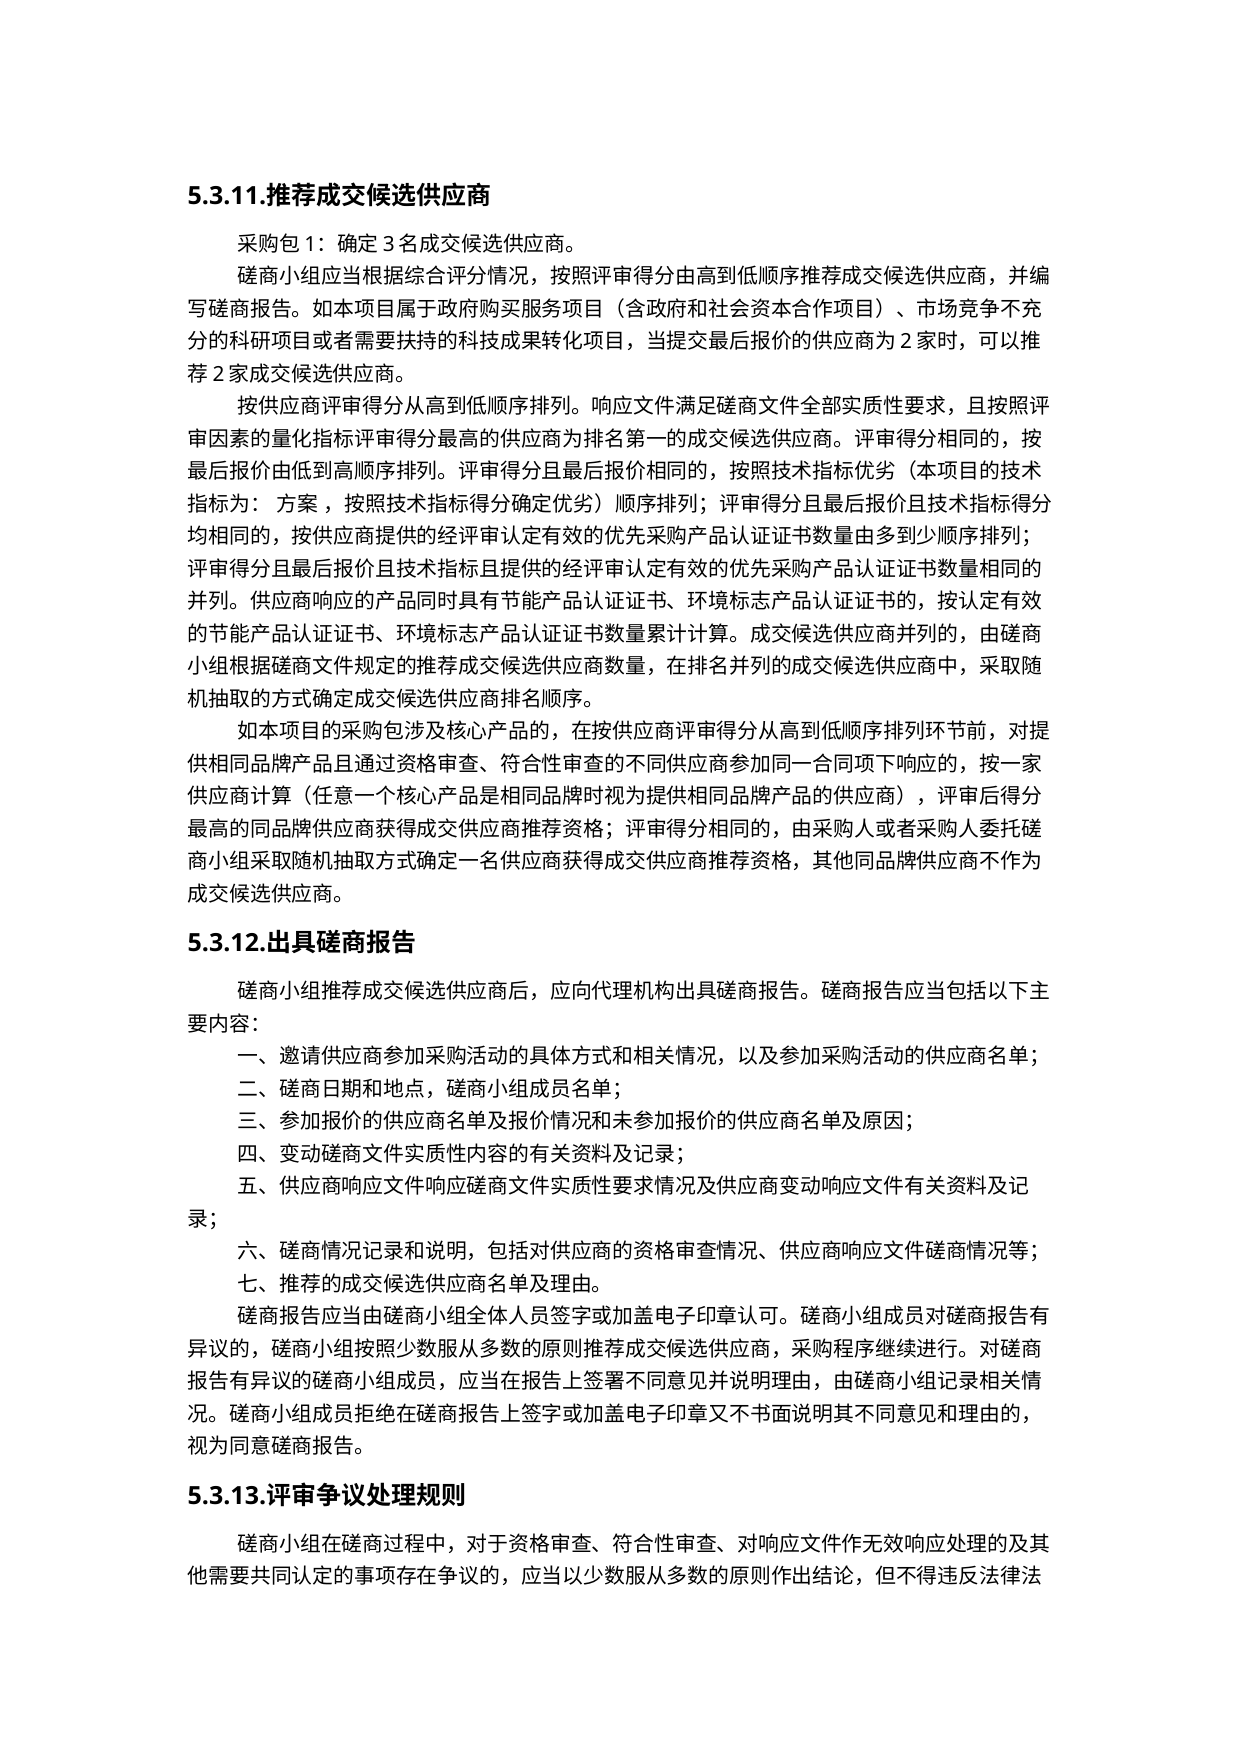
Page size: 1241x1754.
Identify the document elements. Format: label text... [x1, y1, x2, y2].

text 磋商小组推荐成交候选供应商后，应向代理机构出具磋商报告。磋商报告应当包括以下主要内容： [187, 974, 1053, 1039]
text 二、磋商日期和地点，磋商小组成员名单； [187, 1072, 1053, 1104]
text 七、推荐的成交候选供应商名单及理由。 [187, 1267, 1053, 1299]
text 三、参加报价的供应商名单及报价情况和未参加报价的供应商名单及原因； [187, 1104, 1053, 1137]
text 按供应商评审得分从高到低顺序排列。响应文件满足磋商文件全部实质性要求，且按照评审因素的量化指标评审得分最高的供应商为排名第一的成交候选供应商。评审得分相同的，按最后报价由低到高顺序排列。评审得分且最后报价相同的，按照技术指标优劣（本项目的技术指标为： 方案 ，按照技术指标得分确定优劣）顺序排列；评审得分且最后报价且技术指标得分均相同的，按供应商提供的经评审认定有效的优先采购产品认证证书数量由多到少顺序排列；评审得分且最后报价且技术指标且提供的经评审认定有效的优先采购产品认证证书数量相同的并列。供应商响应的产品同时具有节能产品认证证书、环境标志产品认证证书的，按认定有效的节能产品认证证书、环境标志产品认证证书数量累计计算。成交候选供应商并列的，由磋商小组根据磋商文件规定的推荐成交候选供应商数量，在排名并列的成交候选供应商中，采取随机抽取的方式确定成交候选供应商排名顺序。 [187, 389, 1053, 714]
text 磋商报告应当由磋商小组全体人员签字或加盖电子印章认可。磋商小组成员对磋商报告有异议的，磋商小组按照少数服从多数的原则推荐成交候选供应商，采购程序继续进行。对磋商报告有异议的磋商小组成员，应当在报告上签署不同意见并说明理由，由磋商小组记录相关情况。磋商小组成员拒绝在磋商报告上签字或加盖电子印章又不书面说明其不同意见和理由的，视为同意磋商报告。 [187, 1299, 1053, 1462]
text 采购包1：确定3名成交候选供应商。 [187, 227, 1053, 259]
text 五、供应商响应文件响应磋商文件实质性要求情况及供应商变动响应文件有关资料及记录； [187, 1169, 1053, 1234]
text 四、变动磋商文件实质性内容的有关资料及记录； [187, 1137, 1053, 1169]
text 5.3.12.出具磋商报告 [187, 909, 1053, 974]
text 5.3.11.推荐成交候选供应商 [187, 162, 1053, 227]
text 5.3.13.评审争议处理规则 [187, 1462, 1053, 1527]
text 六、磋商情况记录和说明，包括对供应商的资格审查情况、供应商响应文件磋商情况等； [187, 1234, 1053, 1267]
text 一、邀请供应商参加采购活动的具体方式和相关情况，以及参加采购活动的供应商名单； [187, 1039, 1053, 1072]
text 磋商小组应当根据综合评分情况，按照评审得分由高到低顺序推荐成交候选供应商，并编写磋商报告。如本项目属于政府购买服务项目（含政府和社会资本合作项目）、市场竞争不充分的科研项目或者需要扶持的科技成果转化项目，当提交最后报价的供应商为2家时，可以推荐2家成交候选供应商。 [187, 259, 1053, 389]
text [187, 1527, 1053, 1592]
text 如本项目的采购包涉及核心产品的，在按供应商评审得分从高到低顺序排列环节前，对提供相同品牌产品且通过资格审查、符合性审查的不同供应商参加同一合同项下响应的，按一家供应商计算（任意一个核心产品是相同品牌时视为提供相同品牌产品的供应商），评审后得分最高的同品牌供应商获得成交供应商推荐资格；评审得分相同的，由采购人或者采购人委托磋商小组采取随机抽取方式确定一名供应商获得成交供应商推荐资格，其他同品牌供应商不作为成交候选供应商。 [187, 714, 1053, 909]
